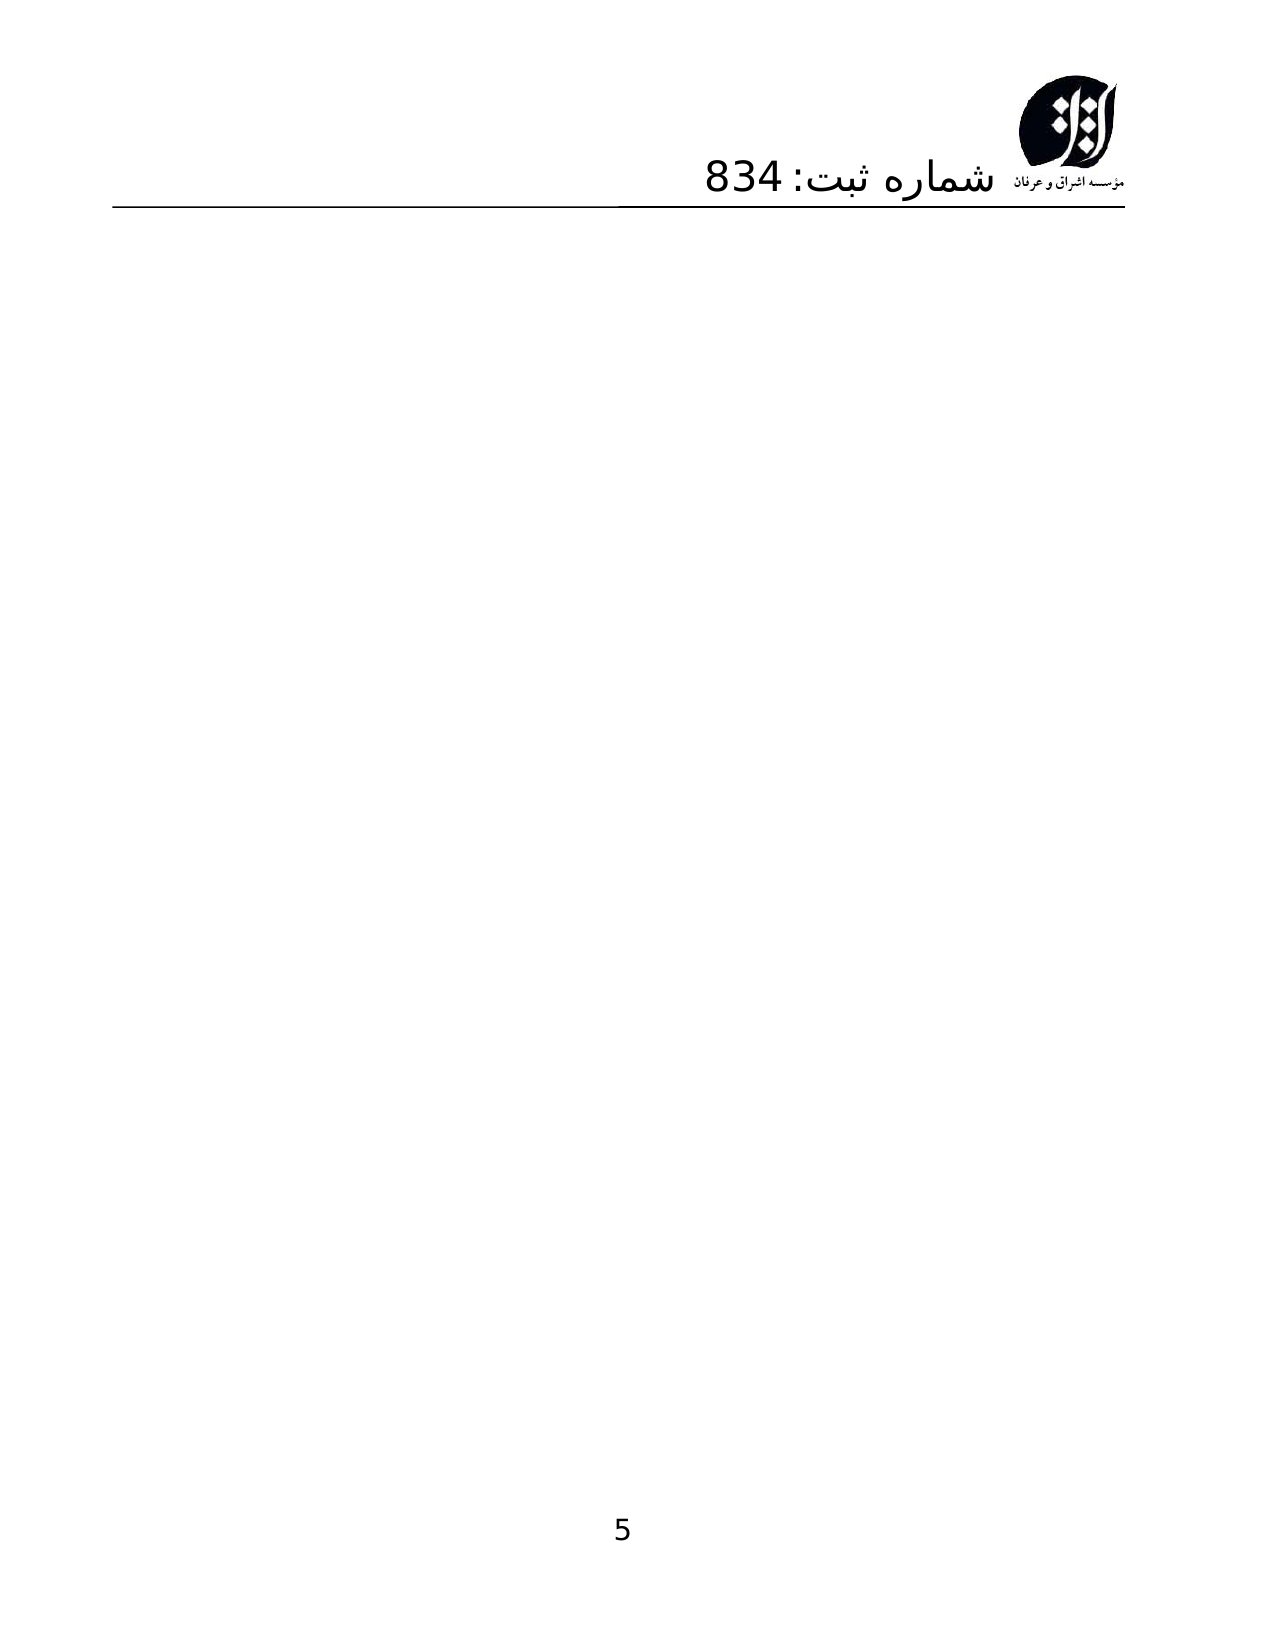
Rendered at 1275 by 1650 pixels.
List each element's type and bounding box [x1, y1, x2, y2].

picture [1010, 75, 1125, 192]
